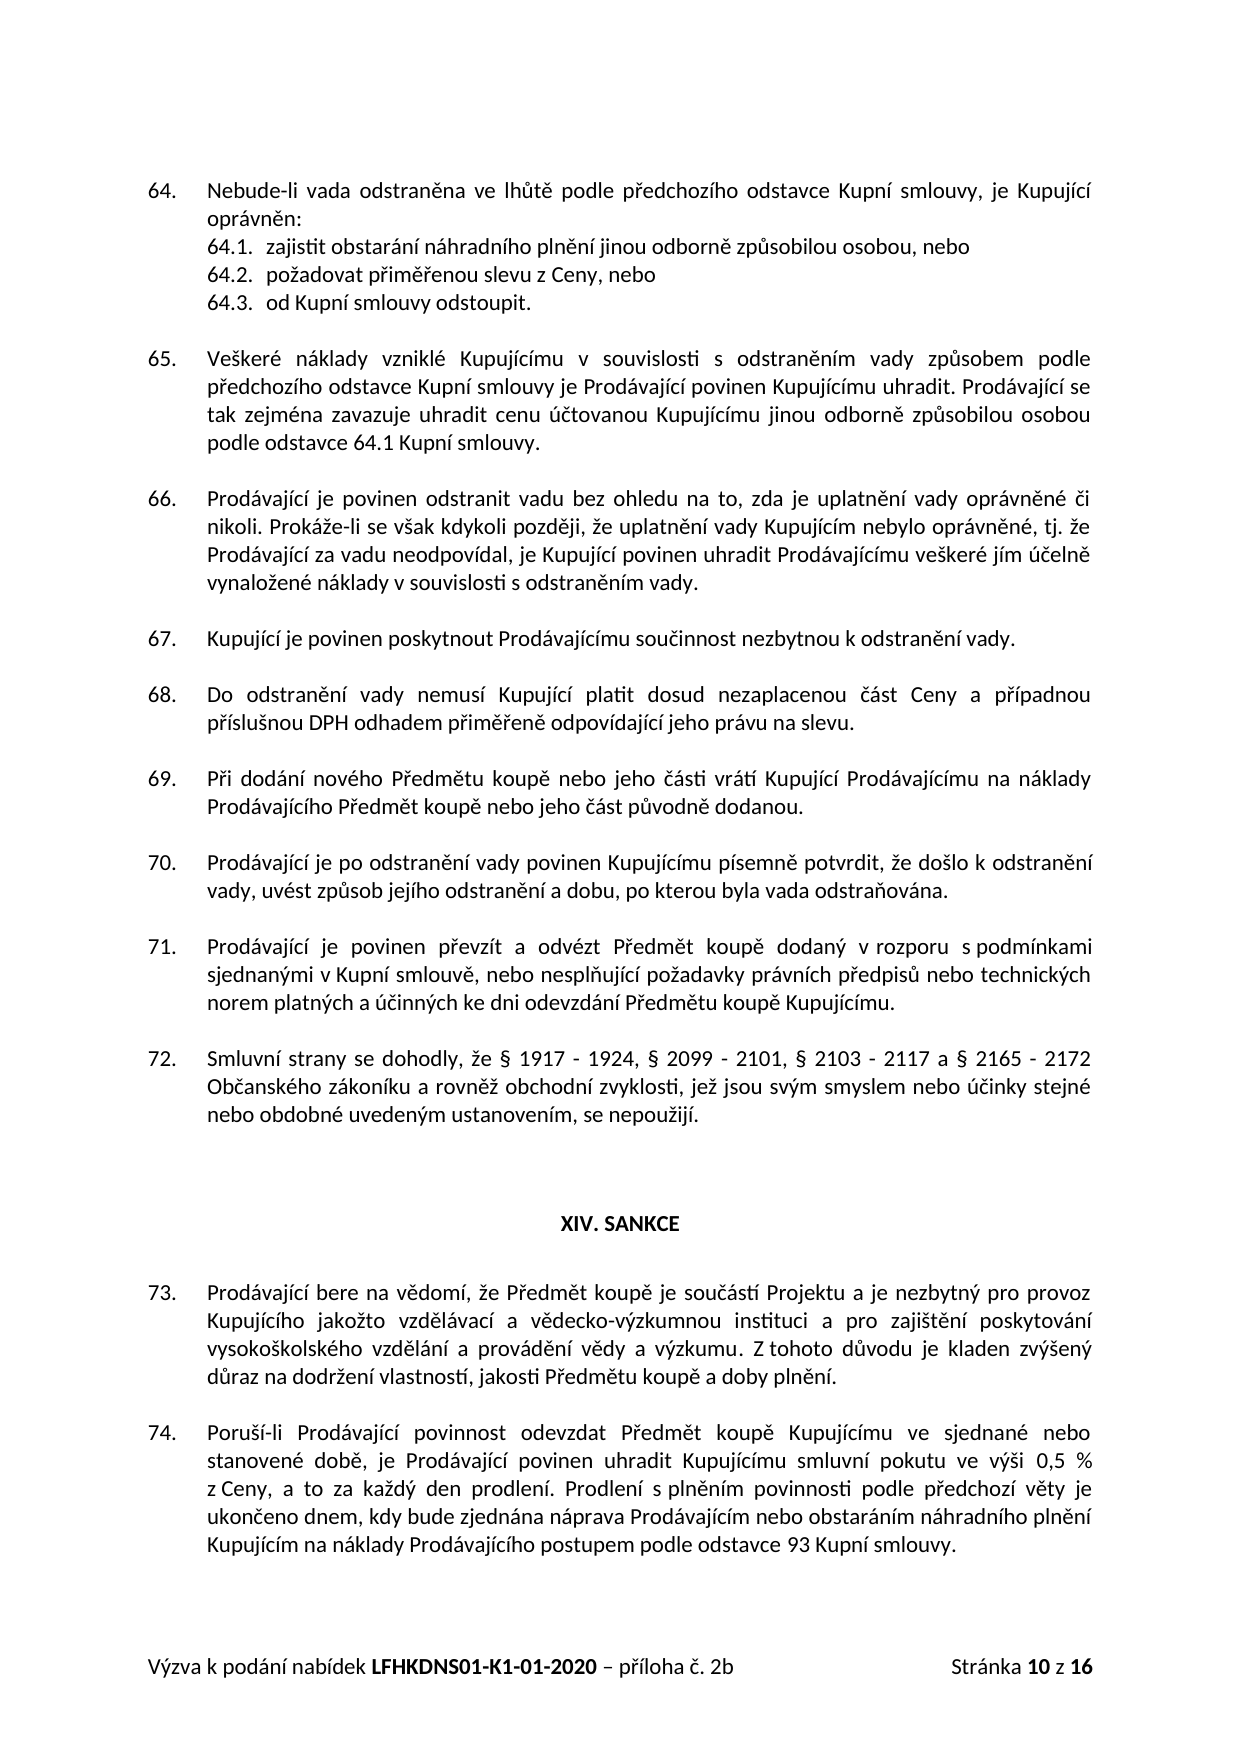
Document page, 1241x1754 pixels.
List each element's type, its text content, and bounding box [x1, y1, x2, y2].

list Při dodání nového Předmětu koupě nebo jeho části vrátí Kupující Prodávajícímu na náklady Prodávajícího Předmět koupě nebo jeho část původně dodanou. [148, 764, 1092, 820]
list od Kupní smlouvy odstoupit. [207, 288, 1092, 316]
subtitle SANKCE [148, 1209, 1092, 1237]
list požadovat přiměřenou slevu z Ceny, nebo [207, 260, 1092, 288]
list Prodávající je povinen převzít a odvézt Předmět koupě dodaný v rozporu s podmínkami sjednanými v Kupní smlouvě, nebo nesplňující požadavky právních předpisů nebo technických norem platných a účinných ke dni odevzdání Předmětu koupě Kupujícímu. [148, 932, 1092, 1016]
list Do odstranění vady nemusí Kupující platit dosud nezaplacenou část Ceny a případnou příslušnou DPH odhadem přiměřeně odpovídající jeho právu na slevu. [148, 680, 1092, 736]
list Kupující je povinen poskytnout Prodávajícímu součinnost nezbytnou k odstranění vady. [148, 624, 1092, 652]
list Veškeré náklady vzniklé Kupujícímu v souvislosti s odstraněním vady způsobem podle předchozího odstavce Kupní smlouvy je Prodávající povinen Kupujícímu uhradit. Prodávající se tak zejména zavazuje uhradit cenu účtovanou Kupujícímu jinou odborně způsobilou osobou podle odstavce 64.1 Kupní smlouvy. [148, 344, 1092, 456]
list Nebude-li vada odstraněna ve lhůtě podle předchozího odstavce Kupní smlouvy, je Kupující oprávněn: [148, 176, 1092, 232]
list Prodávající je po odstranění vady povinen Kupujícímu písemně potvrdit, že došlo k odstranění vady, uvést způsob jejího odstranění a dobu, po kterou byla vada odstraňována. [148, 848, 1092, 904]
list Smluvní strany se dohodly, že § 1917 - 1924, § 2099 - 2101, § 2103 - 2117 a § 2165 - 2172 Občanského zákoníku a rovněž obchodní zvyklosti, jež jsou svým smyslem nebo účinky stejné nebo obdobné uvedeným ustanovením, se nepoužijí. [148, 1044, 1092, 1128]
list Prodávající je povinen odstranit vadu bez ohledu na to, zda je uplatnění vady oprávněné či nikoli. Prokáže-li se však kdykoli později, že uplatnění vady Kupujícím nebylo oprávněné, tj. že Prodávající za vadu neodpovídal, je Kupující povinen uhradit Prodávajícímu veškeré jím účelně vynaložené náklady v souvislosti s odstraněním vady. [148, 484, 1092, 596]
list zajistit obstarání náhradního plnění jinou odborně způsobilou osobou, nebo [207, 232, 1092, 260]
list Prodávající bere na vědomí, že Předmět koupě je součástí Projektu a je nezbytný pro provoz Kupujícího jakožto vzdělávací a vědecko-výzkumnou instituci a pro zajištění poskytování vysokoškolského vzdělání a provádění vědy a výzkumu. Z tohoto důvodu je kladen zvýšený důraz na dodržení vlastností, jakosti Předmětu koupě a doby plnění. [148, 1278, 1092, 1390]
list Poruší-li Prodávající povinnost odevzdat Předmět koupě Kupujícímu ve sjednané nebo stanovené době, je Prodávající povinen uhradit Kupujícímu smluvní pokutu ve výši 0,5 % z Ceny, a to za každý den prodlení. Prodlení s plněním povinnosti podle předchozí věty je ukončeno dnem, kdy bude zjednána náprava Prodávajícím nebo obstaráním náhradního plnění Kupujícím na náklady Prodávajícího postupem podle odstavce 93 Kupní smlouvy. [148, 1418, 1092, 1558]
